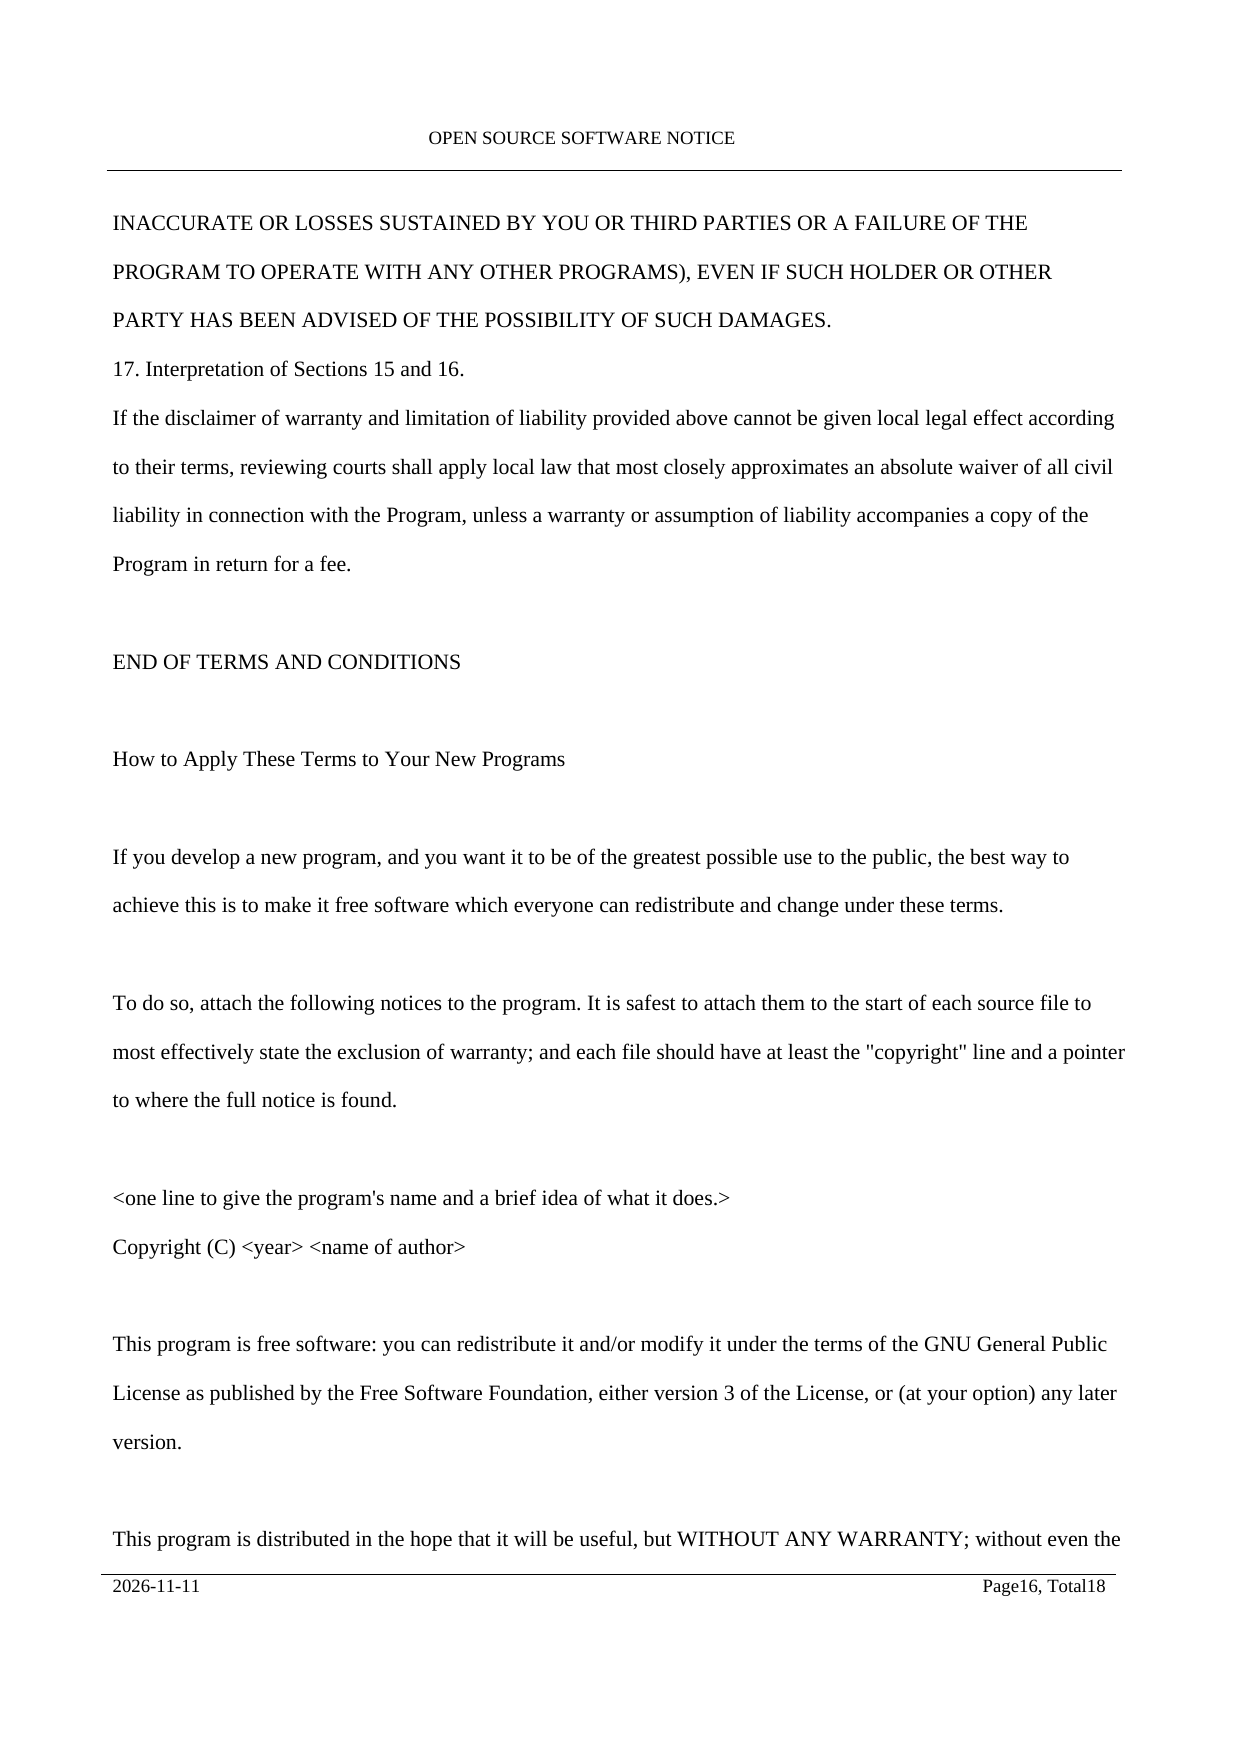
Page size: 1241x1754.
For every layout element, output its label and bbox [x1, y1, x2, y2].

text [112, 206, 1128, 1555]
